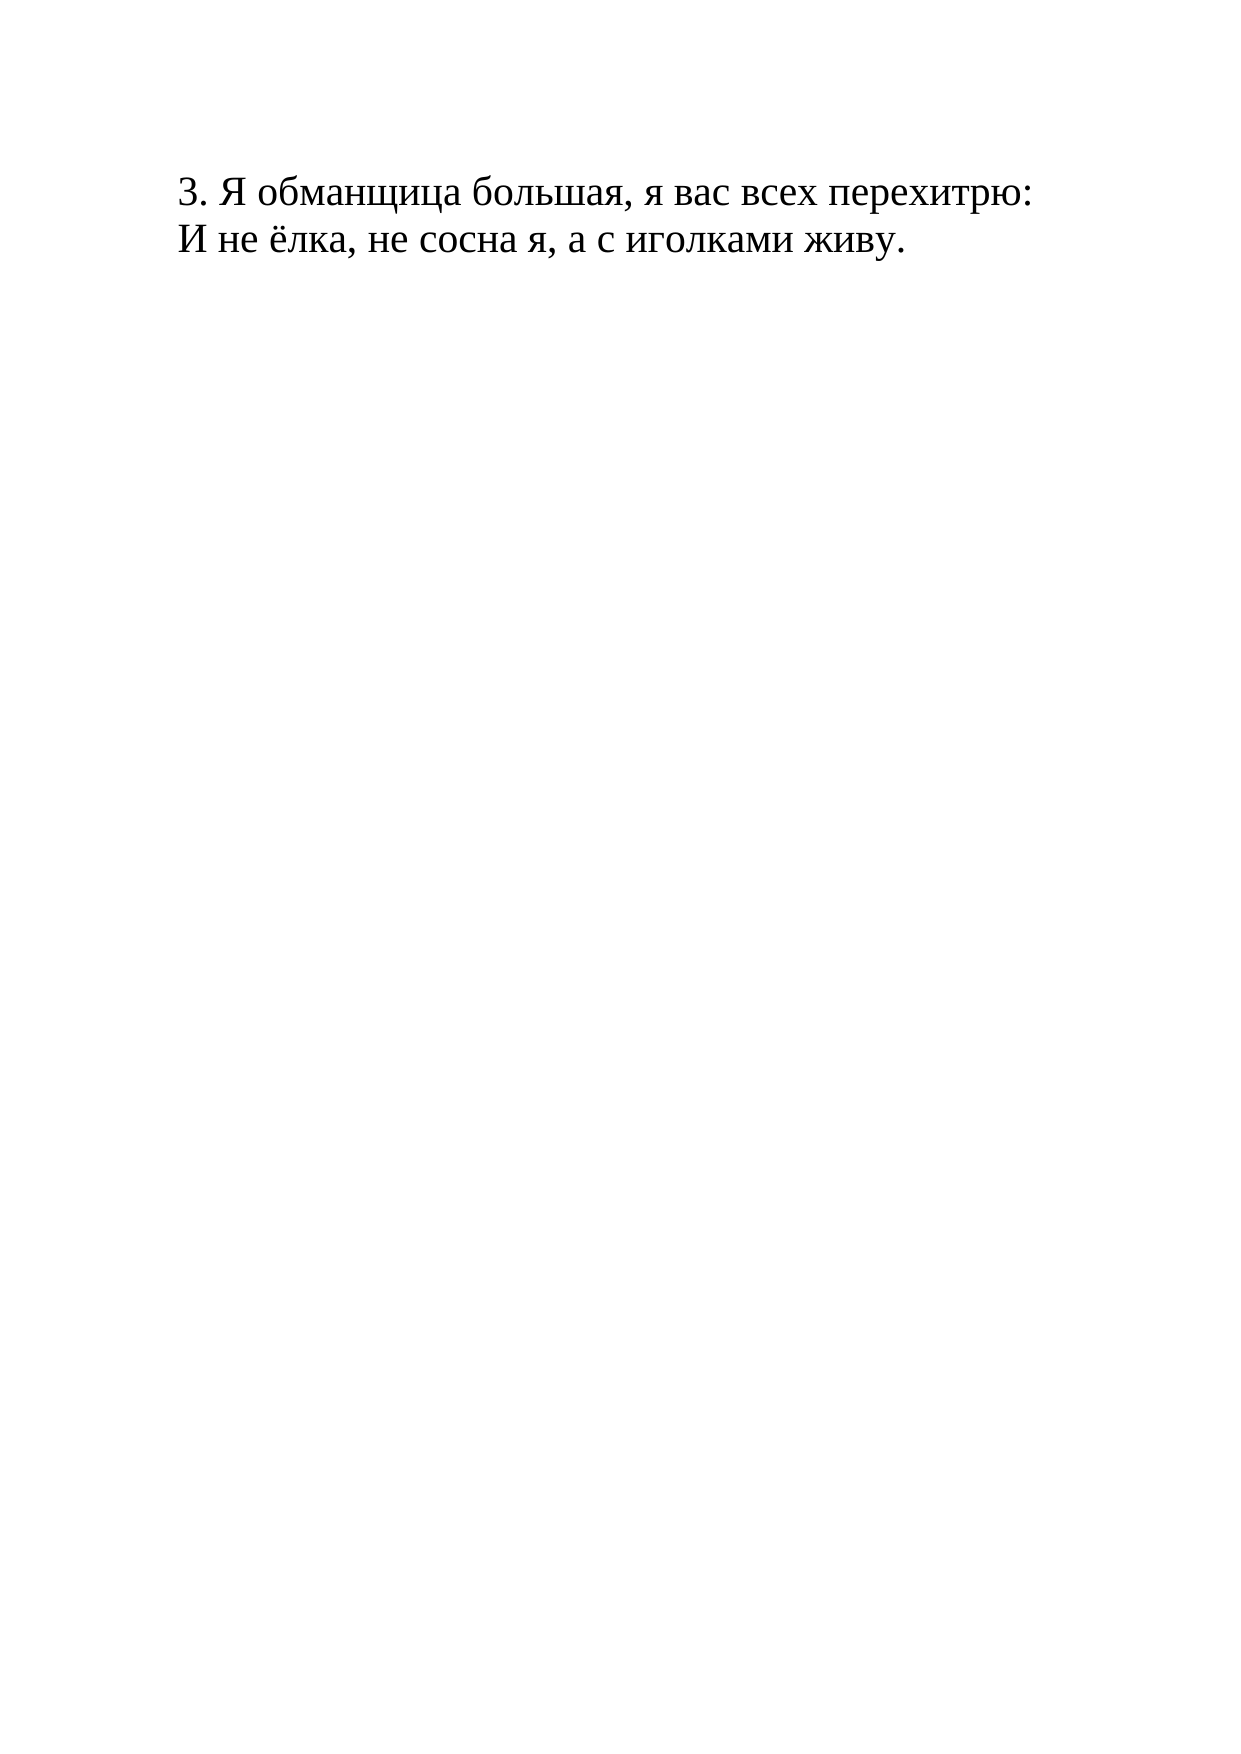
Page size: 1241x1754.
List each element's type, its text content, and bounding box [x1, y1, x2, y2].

text И не ёлка, не сосна я, а с иголками живу. [177, 214, 1152, 262]
text 3. Я обманщица большая, я вас всех перехитрю: [177, 166, 1152, 214]
